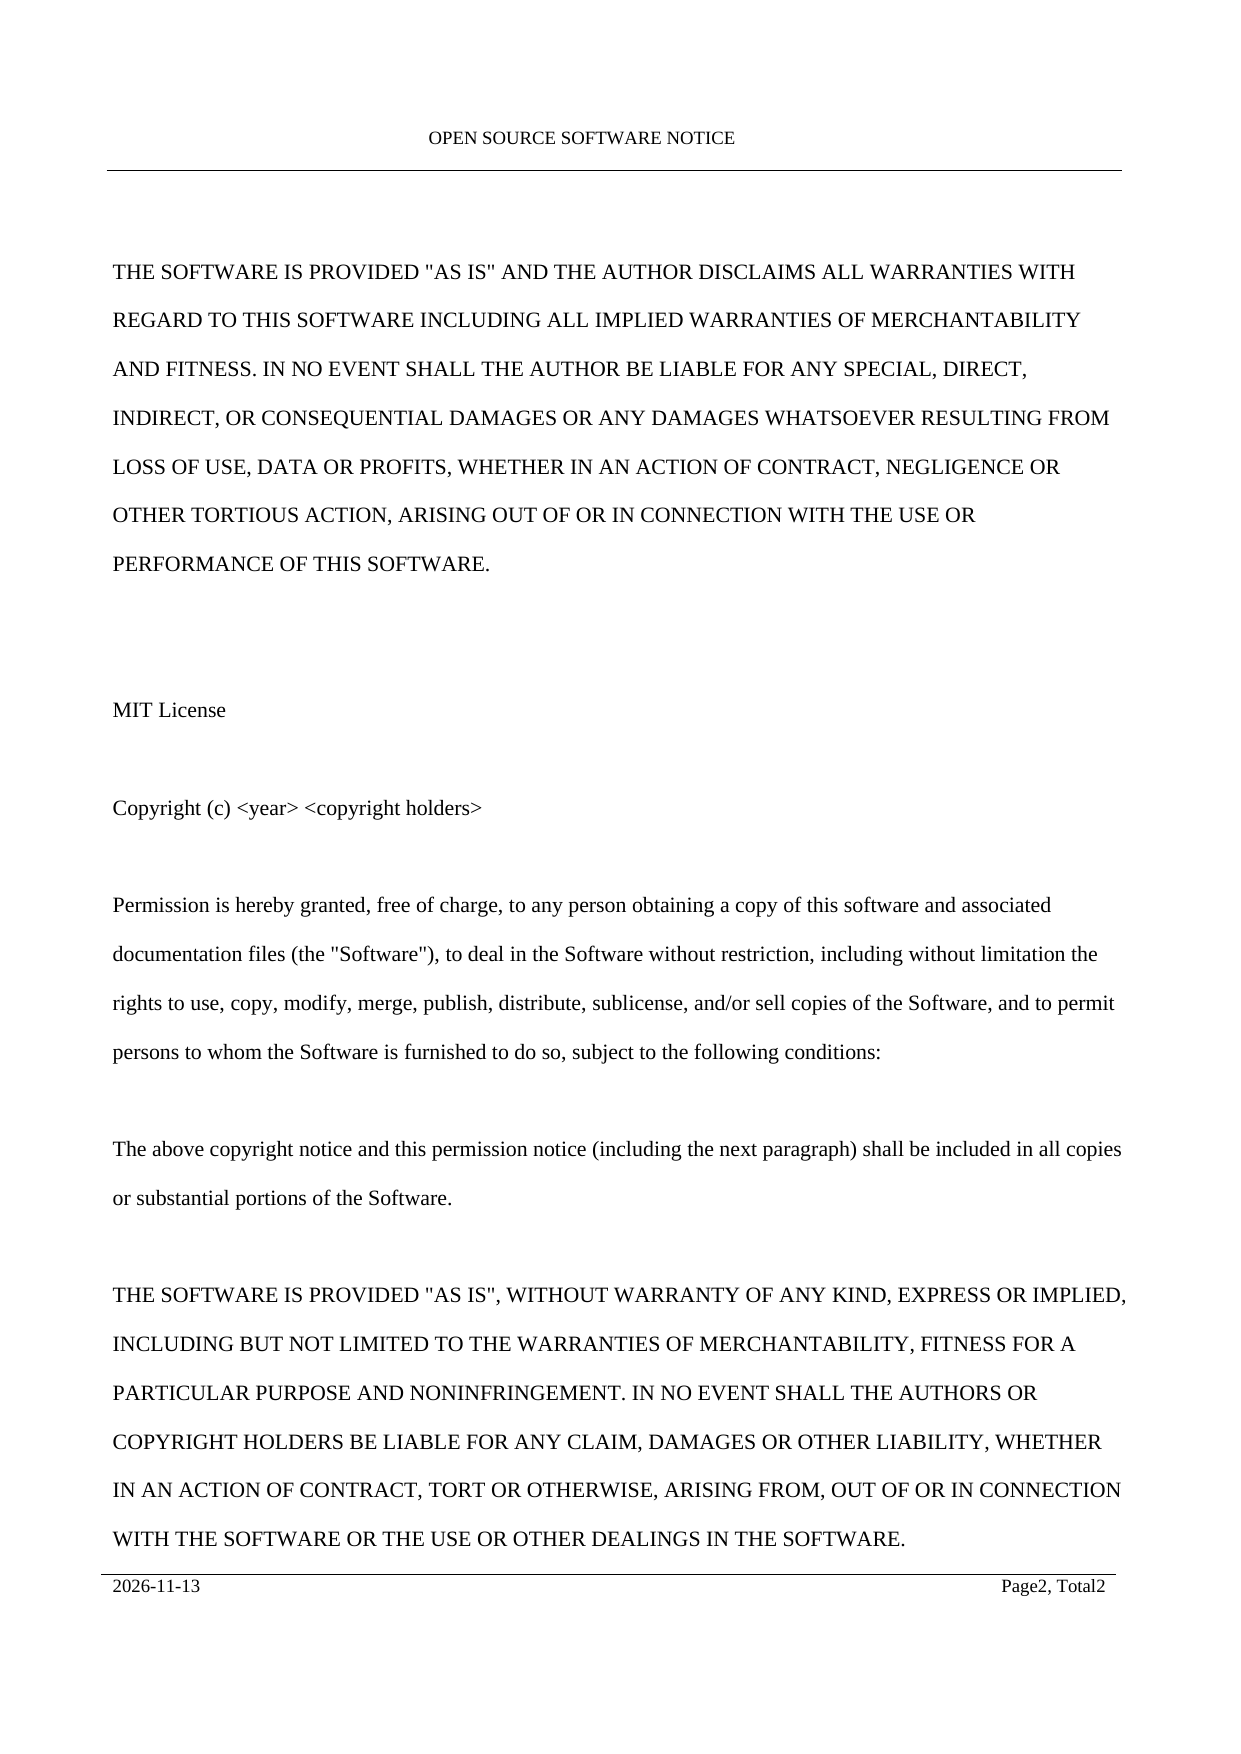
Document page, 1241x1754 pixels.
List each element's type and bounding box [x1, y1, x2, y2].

text [112, 206, 1128, 1555]
